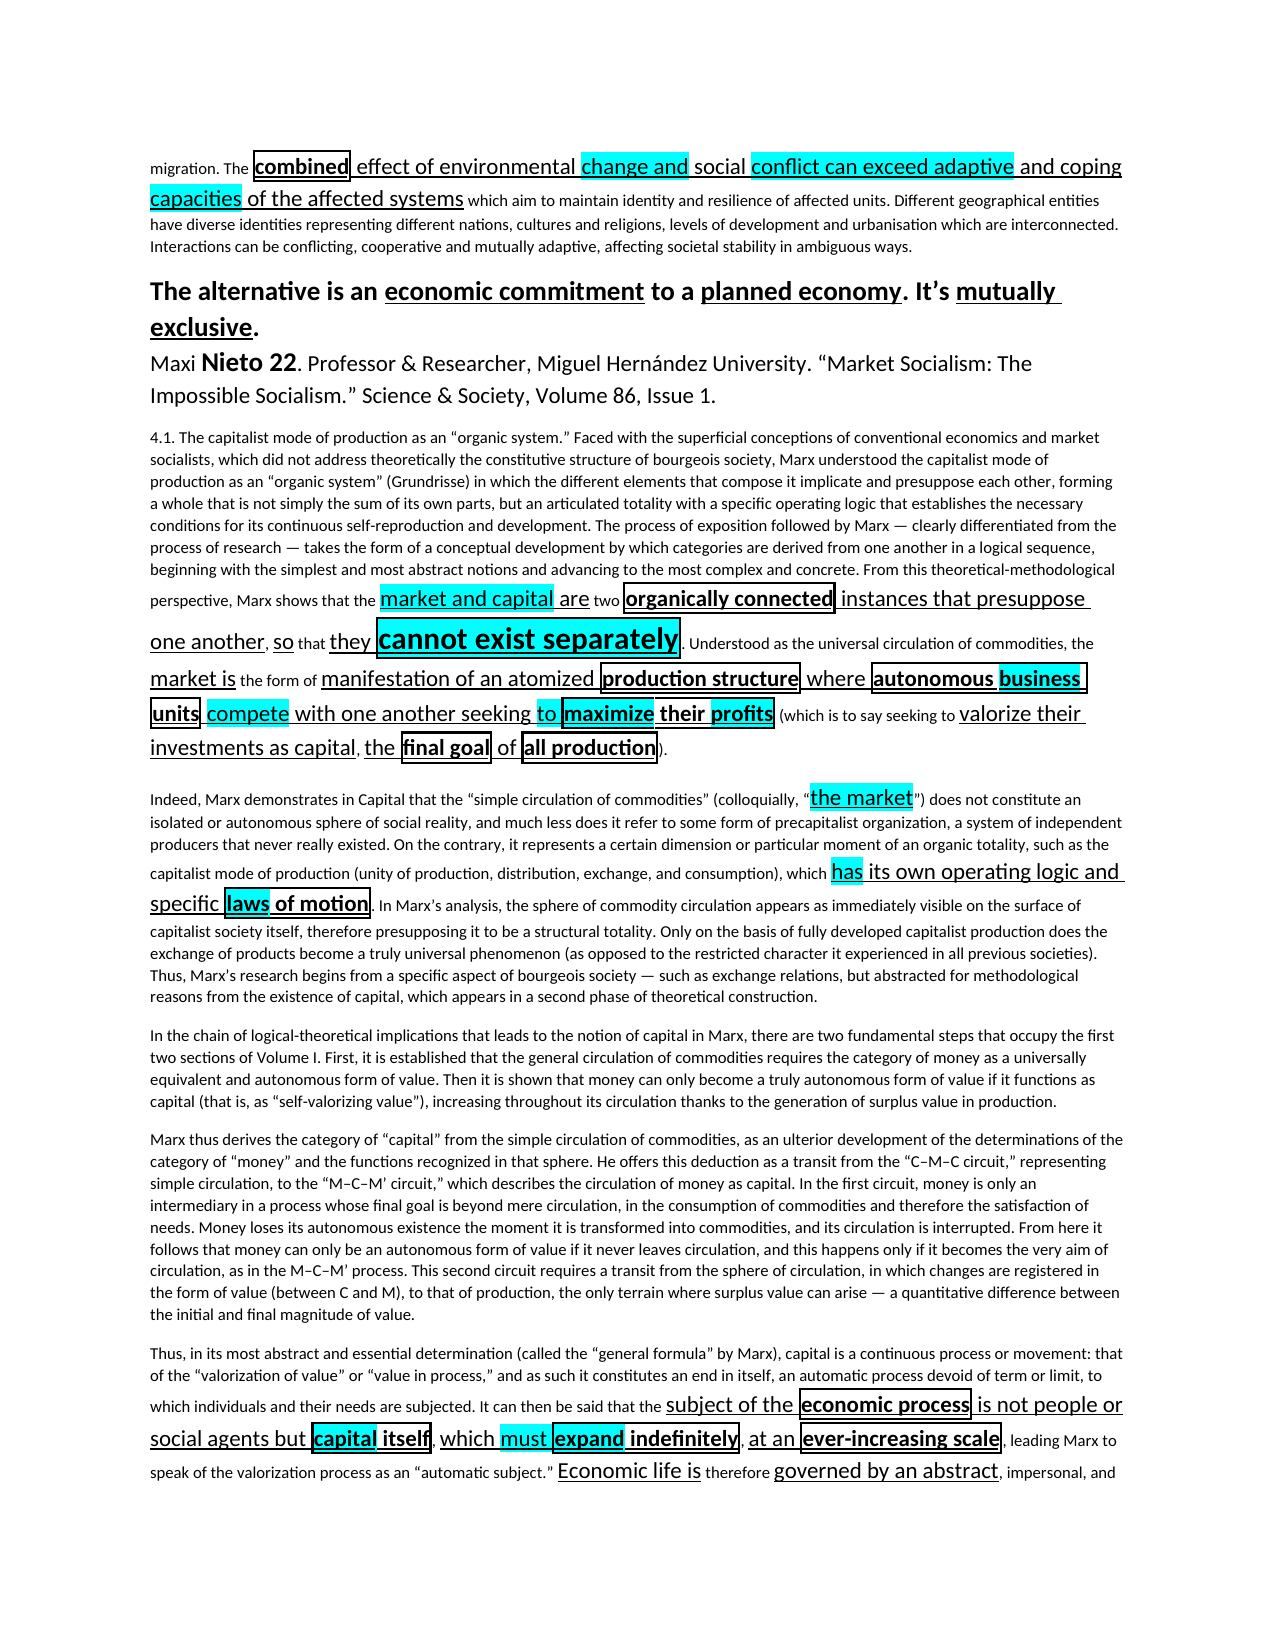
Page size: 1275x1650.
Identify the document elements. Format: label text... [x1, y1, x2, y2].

text Maxi Nieto 22. Professor & Researcher, Miguel Hernández University. “Market Socialism: The Impossible Socialism.” Science & Society, Volume 86, Issue 1. [150, 346, 1125, 409]
text In the chain of logical-theoretical implications that leads to the notion of capital in Marx, there are two fundamental steps that occupy the first two sections of Volume I. First, it is established that the general circulation of commodities requires the category of money as a universally equivalent and autonomous form of value. Then it is shown that money can only become a truly autonomous form of value if it functions as capital (that is, as “self-valorizing value”), increasing throughout its circulation thanks to the generation of surplus value in production. [150, 1025, 1125, 1111]
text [150, 1343, 1125, 1485]
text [150, 150, 1125, 256]
text Marx thus derives the category of “capital” from the simple circulation of commodities, as an ulterior development of the determinations of the category of “money” and the functions recognized in that sphere. He offers this deduction as a transit from the “C–M–C circuit,” representing simple circulation, to the “M–C–M’ circuit,” which describes the circulation of money as capital. In the first circuit, money is only an intermediary in a process whose final goal is beyond mere circulation, in the consumption of commodities and therefore the satisfaction of needs. Money loses its autonomous existence the moment it is transformed into commodities, and its circulation is interrupted. From here it follows that money can only be an autonomous form of value if it never leaves circulation, and this happens only if it becomes the very aim of circulation, as in the M–C–M’ process. This second circuit requires a transit from the sphere of circulation, in which changes are registered in the form of value (between C and M), to that of production, the only terrain where surplus value can arise — a quantitative difference between the initial and final magnitude of value. [150, 1129, 1125, 1325]
text Indeed, Marx demonstrates in Capital that the “simple circulation of commodities” (colloquially, “the market”) does not constitute an isolated or autonomous sphere of social reality, and much less does it refer to some form of precapitalist organization, a system of independent producers that never really existed. On the contrary, it represents a certain dimension or particular moment of an organic totality, such as the capitalist mode of production (unity of production, distribution, exchange, and consumption), which has its own operating logic and specific laws of motion. In Marx’s analysis, the sphere of commodity circulation appears as immediately visible on the surface of capitalist society itself, therefore presupposing it to be a structural totality. Only on the basis of fully developed capitalist production does the exchange of products become a truly universal phenomenon (as opposed to the restricted character it experienced in all previous societies). Thus, Marx’s research begins from a specific aspect of bourgeois society — such as exchange relations, but abstracted for methodological reasons from the existence of capital, which appears in a second phase of theoretical construction. [150, 783, 1125, 1007]
text 4.1. The capitalist mode of production as an “organic system.” Faced with the superficial conceptions of conventional economics and market socialists, which did not address theoretically the constitutive structure of bourgeois society, Marx understood the capitalist mode of production as an “organic system” (Grundrisse) in which the different elements that compose it implicate and presuppose each other, forming a whole that is not simply the sum of its own parts, but an articulated totality with a specific operating logic that establishes the necessary conditions for its continuous self-reproduction and development. The process of exposition followed by Marx — clearly differentiated from the process of research — takes the form of a conceptual development by which categories are derived from one another in a logical sequence, beginning with the simplest and most abstract notions and advancing to the most complex and concrete. From this theoretical-methodological perspective, Marx shows that the market and capital are two organically connected instances that presuppose one another, so that they cannot exist separately. Understood as the universal circulation of commodities, the market is the form of manifestation of an atomized production structure where autonomous business units compete with one another seeking to maximize their profits (which is to say seeking to valorize their investments as capital, the final goal of all production). [150, 428, 1125, 764]
subtitle The alternative is an economic commitment to a planned economy. It’s mutually exclusive. [150, 274, 1125, 343]
